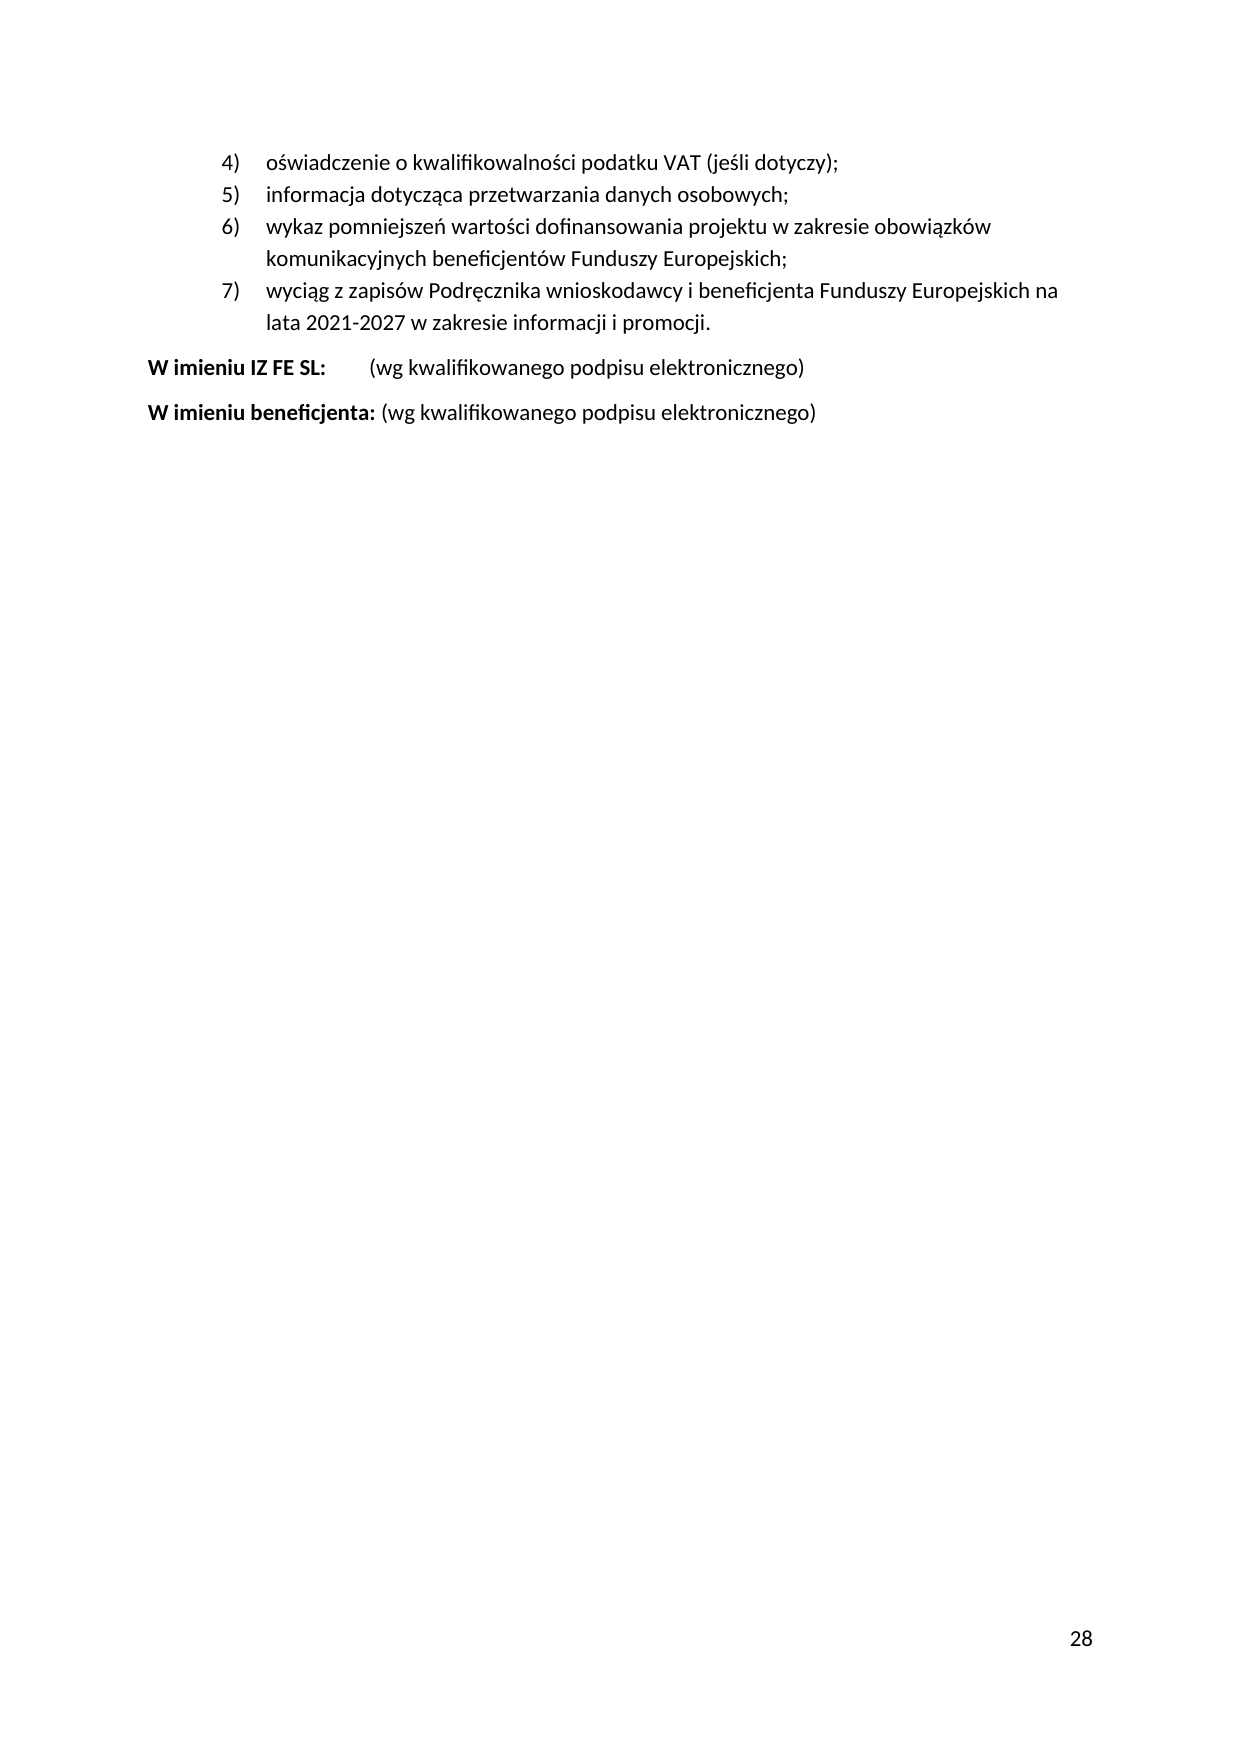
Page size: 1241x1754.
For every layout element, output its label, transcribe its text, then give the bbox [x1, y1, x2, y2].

list wykaz pomniejszeń wartości dofinansowania projektu w zakresie obowiązków komunikacyjnych beneficjentów Funduszy Europejskich; [221, 212, 1093, 272]
list wyciąg z zapisów Podręcznika wnioskodawcy i beneficjenta Funduszy Europejskich na lata 2021-2027 w zakresie informacji i promocji. [221, 276, 1093, 337]
list oświadczenie o kwalifikowalności podatku VAT (jeśli dotyczy); [221, 148, 1093, 176]
text W imieniu IZ FE SL: (wg kwalifikowanego podpisu elektronicznego) [148, 353, 1093, 381]
list informacja dotycząca przetwarzania danych osobowych; [221, 180, 1093, 208]
text W imieniu beneficjenta: (wg kwalifikowanego podpisu elektronicznego) [148, 398, 1093, 426]
